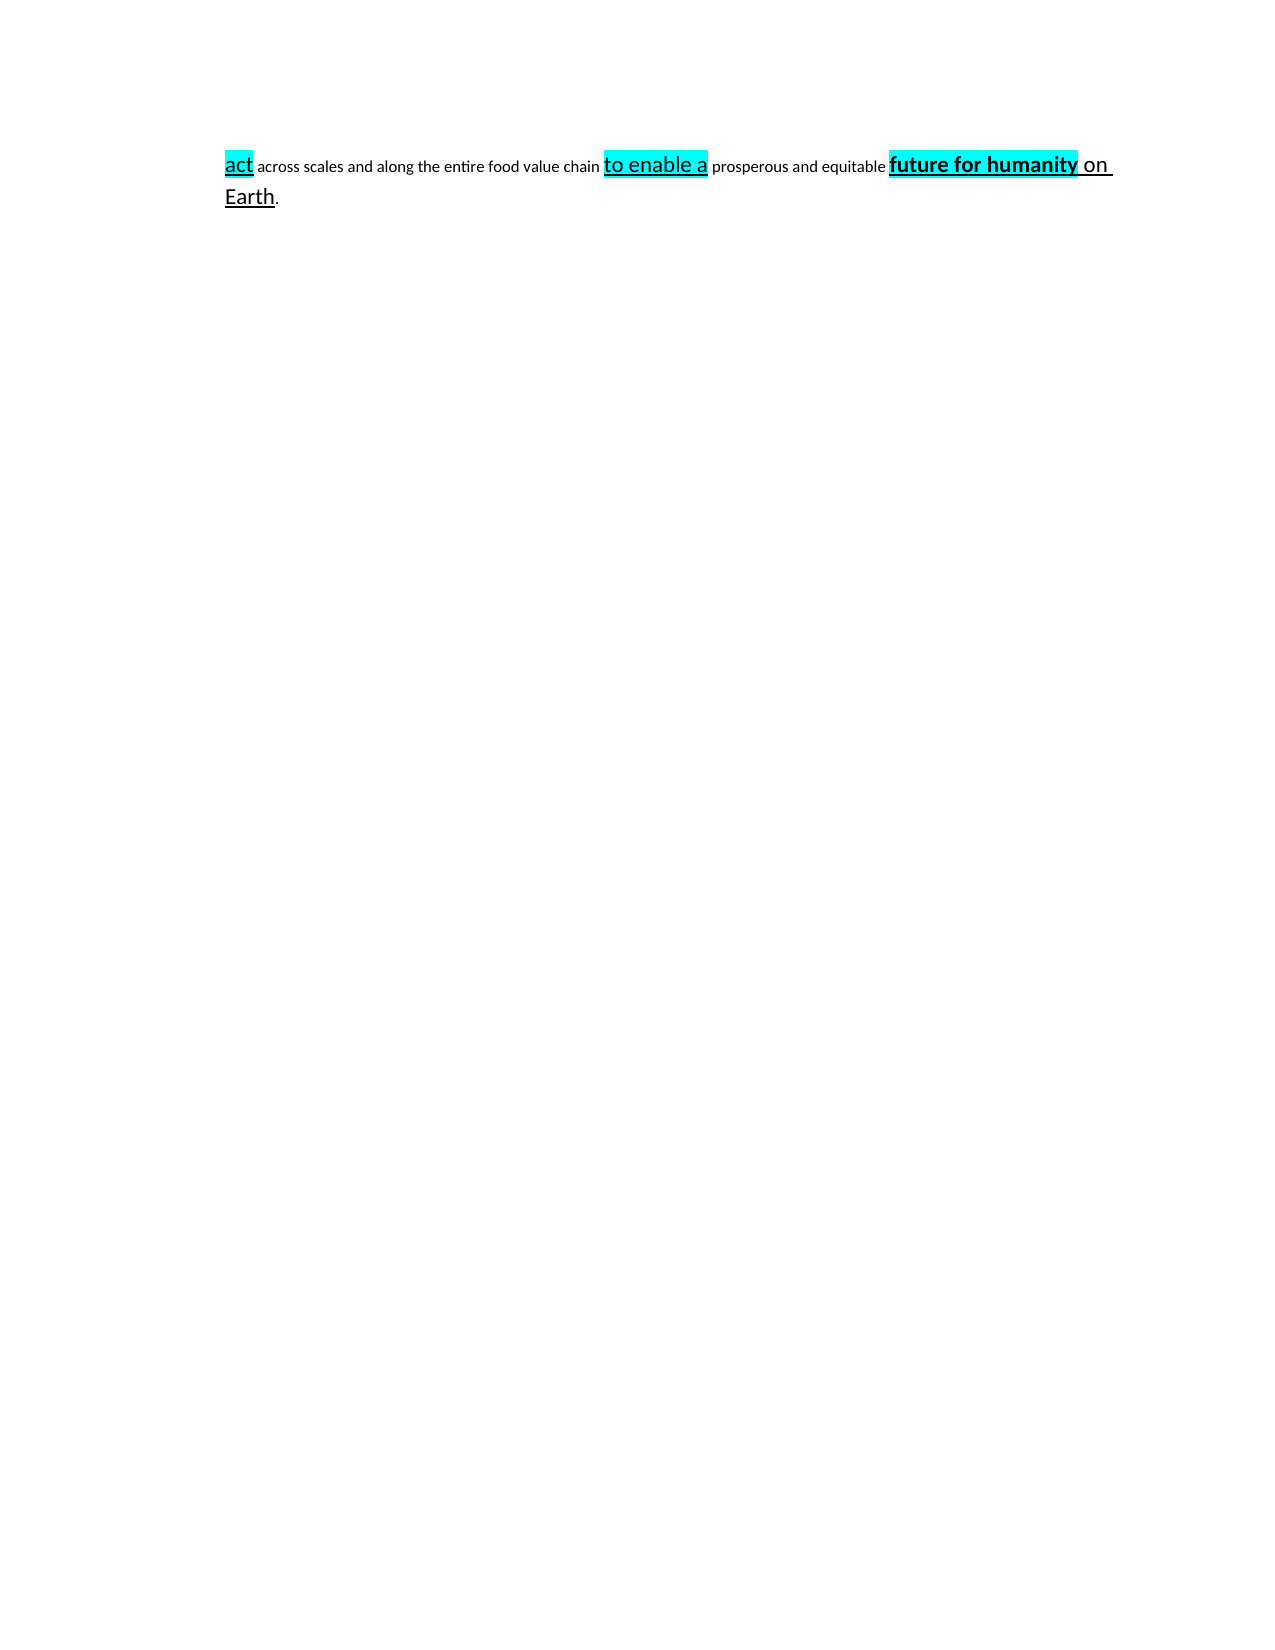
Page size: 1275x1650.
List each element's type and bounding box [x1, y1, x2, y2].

text [187, 150, 1126, 210]
